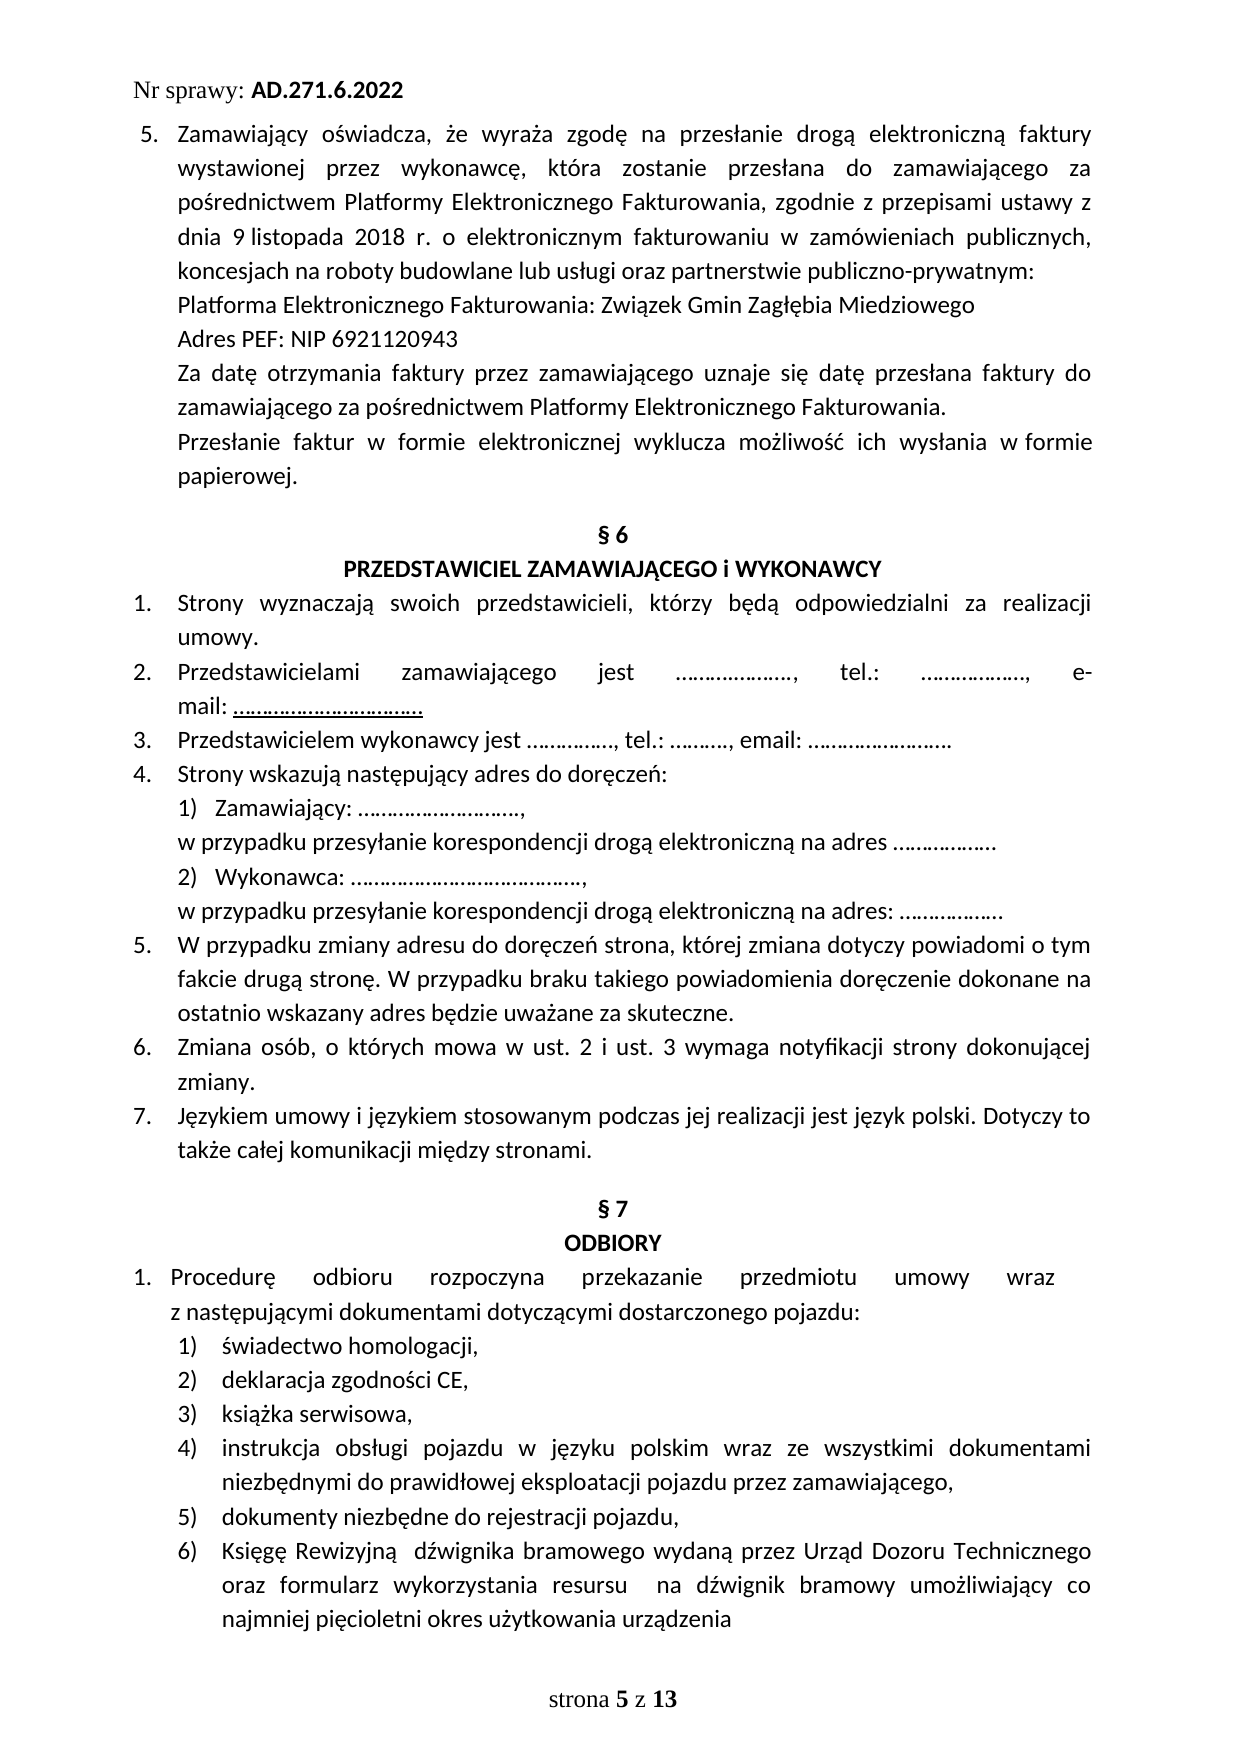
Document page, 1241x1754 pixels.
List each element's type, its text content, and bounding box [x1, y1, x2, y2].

text Platforma Elektronicznego Fakturowania: Związek Gmin Zagłębia Miedziowego [177, 289, 1093, 319]
list Zamawiający: ………………………., [177, 792, 1092, 823]
text ODBIORY [133, 1227, 1092, 1258]
text w przypadku przesyłanie korespondencji drogą elektroniczną na adres: ……………… [177, 895, 1092, 925]
list Zamawiający oświadcza, że wyraża zgodę na przesłanie drogą elektroniczną faktury wystawionej przez wykonawcę, która zostanie przesłana do zamawiającego za pośrednictwem Platformy Elektronicznego Fakturowania, zgodnie z przepisami ustawy z dnia 9 listopada 2018 r. o elektronicznym fakturowaniu w zamówieniach publicznych, koncesjach na roboty budowlane lub usługi oraz partnerstwie publiczno-prywatnym: [140, 118, 1093, 285]
list instrukcja obsługi pojazdu w języku polskim wraz ze wszystkimi dokumentami niezbędnymi do prawidłowej eksploatacji pojazdu przez zamawiającego, [177, 1432, 1092, 1497]
text PRZEDSTAWICIEL ZAMAWIAJĄCEGO i WYKONAWCY [133, 553, 1092, 584]
text Przesłanie faktur w formie elektronicznej wyklucza możliwość ich wysłania w formie papierowej. [177, 426, 1092, 490]
text Adres PEF: NIP 6921120943 [177, 323, 1093, 354]
list Zmiana osób, o których mowa w ust. 2 i ust. 3 wymaga notyfikacji strony dokonującej zmiany. [133, 1031, 1092, 1096]
list Procedurę odbioru rozpoczyna przekazanie przedmiotu umowy wraz z następującymi dokumentami dotyczącymi dostarczonego pojazdu: [133, 1261, 1092, 1326]
text w przypadku przesyłanie korespondencji drogą elektroniczną na adres ……………… [177, 826, 1092, 857]
text Za datę otrzymania faktury przez zamawiającego uznaje się datę przesłana faktury do zamawiającego za pośrednictwem Platformy Elektronicznego Fakturowania. [177, 357, 1092, 422]
list deklaracja zgodności CE, [177, 1364, 1092, 1394]
list Przedstawicielami zamawiającego jest ……….………., tel.: ………………, e-mail: …………………………… [133, 656, 1092, 720]
list Strony wskazują następujący adres do doręczeń: [133, 758, 1092, 789]
list Księgę Rewizyjną dźwignika bramowego wydaną przez Urząd Dozoru Technicznego oraz formularz wykorzystania resursu na dźwignik bramowy umożliwiający co najmniej pięcioletni okres użytkowania urządzenia [177, 1535, 1092, 1634]
list Wykonawca: …………………………………., [177, 861, 1092, 891]
text § 6 [133, 519, 1092, 549]
list Strony wyznaczają swoich przedstawicieli, którzy będą odpowiedzialni za realizacji umowy. [133, 587, 1092, 652]
list Językiem umowy i językiem stosowanym podczas jej realizacji jest język polski. Dotyczy to także całej komunikacji między stronami. [133, 1100, 1092, 1164]
list W przypadku zmiany adresu do doręczeń strona, której zmiana dotyczy powiadomi o tym fakcie drugą stronę. W przypadku braku takiego powiadomienia doręczenie dokonane na ostatnio wskazany adres będzie uważane za skuteczne. [133, 929, 1092, 1028]
list świadectwo homologacji, [177, 1330, 1092, 1360]
list książka serwisowa, [177, 1398, 1092, 1429]
text § 7 [133, 1193, 1092, 1224]
list Przedstawicielem wykonawcy jest ……………, tel.: ………., email: ……………………. [133, 724, 1092, 754]
list dokumenty niezbędne do rejestracji pojazdu, [177, 1501, 1092, 1531]
